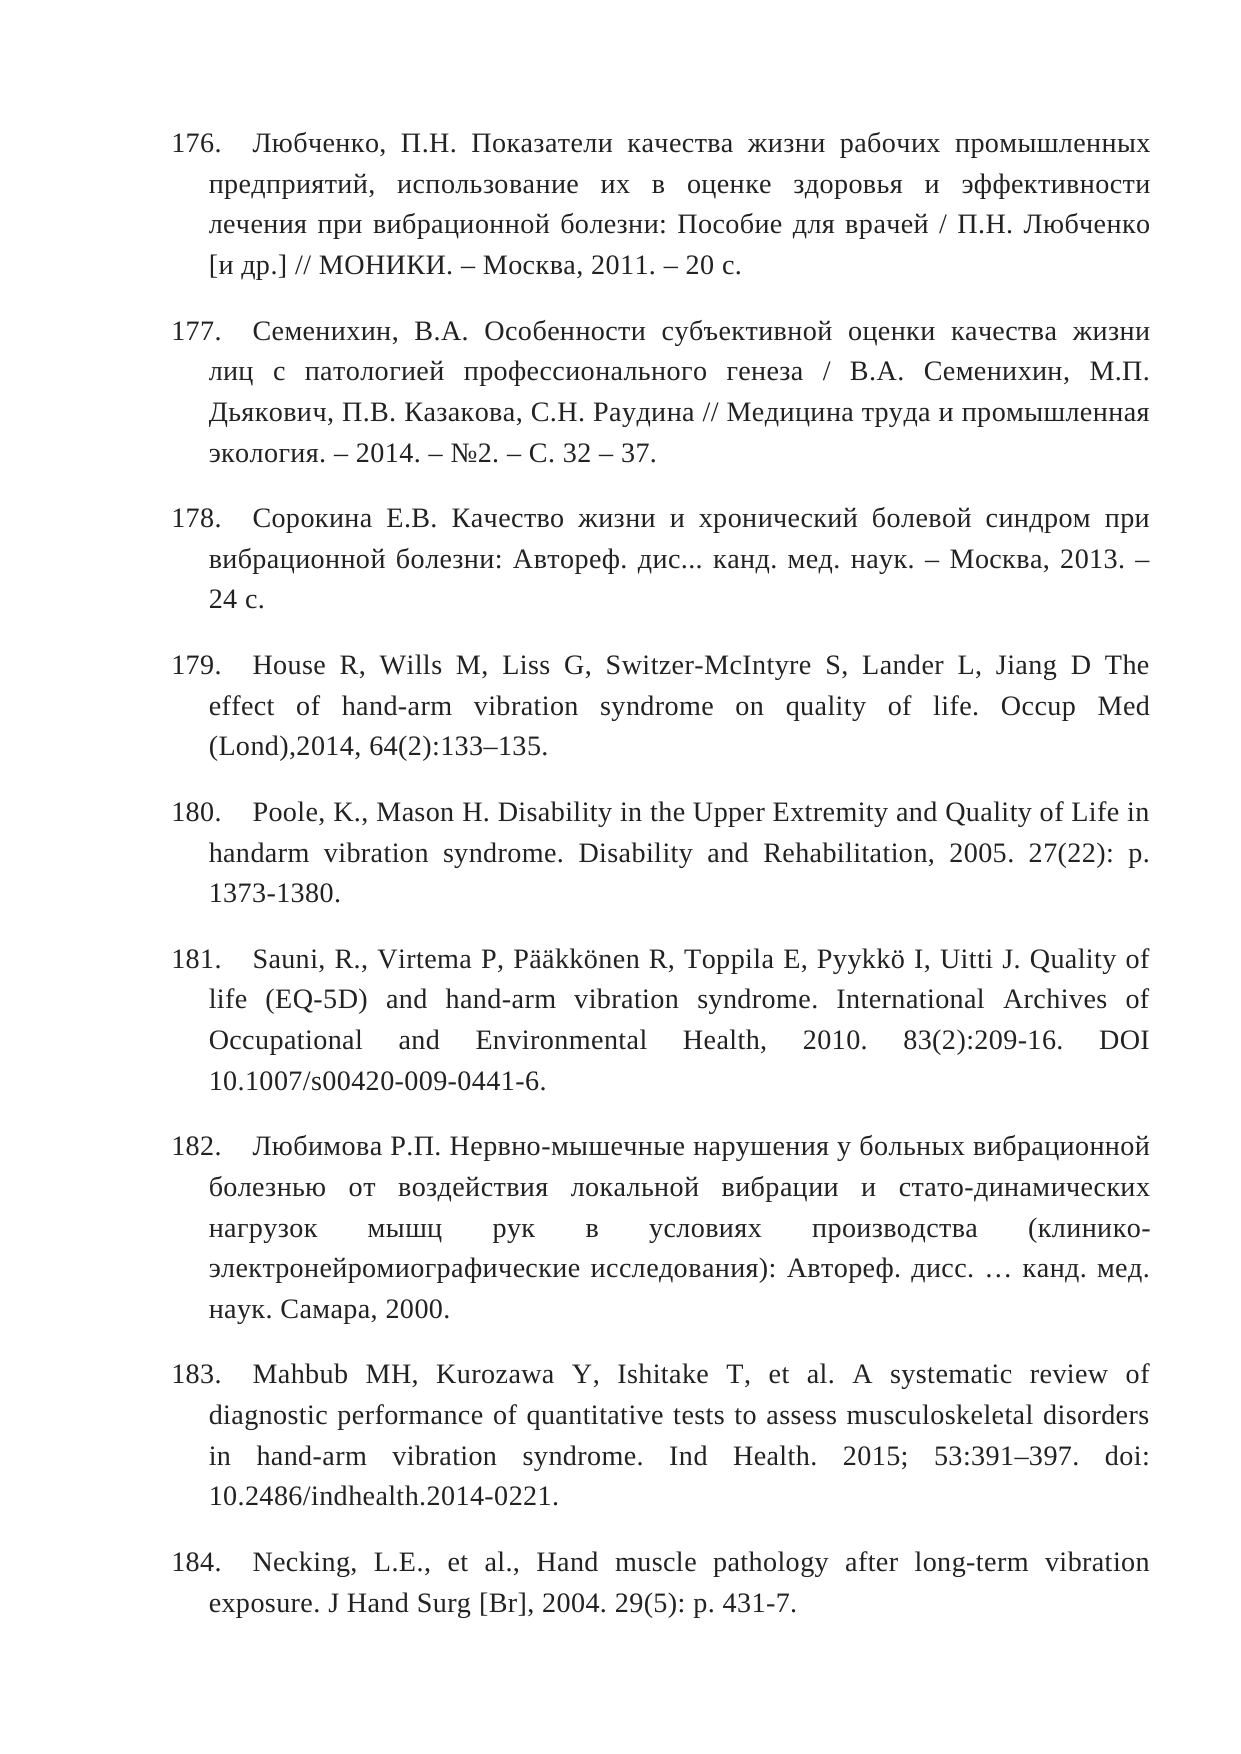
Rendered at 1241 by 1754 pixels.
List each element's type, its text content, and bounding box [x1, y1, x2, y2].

list Mahbub MH, Kurozawa Y, Ishitake T, et al. A systematic review of diagnostic performance of quantitative tests to assess musculoskeletal disorders in hand-arm vibration syndrome. Ind Health. 2015; 53:391–397. doi: 10.2486/indhealth.2014-0221. [171, 1349, 1152, 1512]
list Сорокина Е.В. Качество жизни и хронический болевой синдром при вибрационной болезни: Автореф. дис... канд. мед. наук. – Москва, 2013. – 24 с. [171, 493, 1152, 615]
list Necking, L.E., et al., Hand muscle pathology after long-term vibration exposure. J Hand Surg [Br], 2004. 29(5): p. 431-7. [171, 1537, 1152, 1618]
list Sauni, R., Virtema P, Pääkkönen R, Toppila E, Pyykkö I, Uitti J. Quality of life (EQ-5D) and hand-arm vibration syndrome. International Archives of Occupational and Environmental Health, 2010. 83(2):209-16. DOI 10.1007/s00420-009-0441-6. [171, 934, 1152, 1096]
list House R, Wills M, Liss G, Switzer-McIntyre S, Lander L, Jiang D The effect of hand-arm vibration syndrome on quality of life. Occup Med (Lond),2014, 64(2):133–135. [171, 640, 1152, 762]
list Любченко, П.Н. Показатели качества жизни рабочих промышленных предприятий, использование их в оценке здоровья и эффективности лечения при вибрационной болезни: Пособие для врачей / П.Н. Любченко [и др.] // МОНИКИ. – Москва, 2011. – 20 с. [171, 118, 1152, 281]
list Poole, K., Mason H. Disability in the Upper Extremity and Quality of Life in handarm vibration syndrome. Disability and Rehabilitation, 2005. 27(22): p. 1373-1380. [171, 787, 1152, 909]
list Семенихин, В.А. Особенности субъективной оценки качества жизни лиц с патологией профессионального генеза / В.А. Семенихин, М.П. Дьякович, П.В. Казакова, С.Н. Раудина // Медицина труда и промышленная экология. – 2014. – №2. – С. 32 – 37. [171, 306, 1152, 468]
list Любимова Р.П. Нервно-мышечные нарушения у больных вибрационной болезнью от воздействия локальной вибрации и стато-динамических нагрузок мышц рук в условиях производства (клинико-электронейромиографические исследования): Автореф. дисс. … канд. мед. наук. Самара, 2000. [171, 1121, 1152, 1324]
